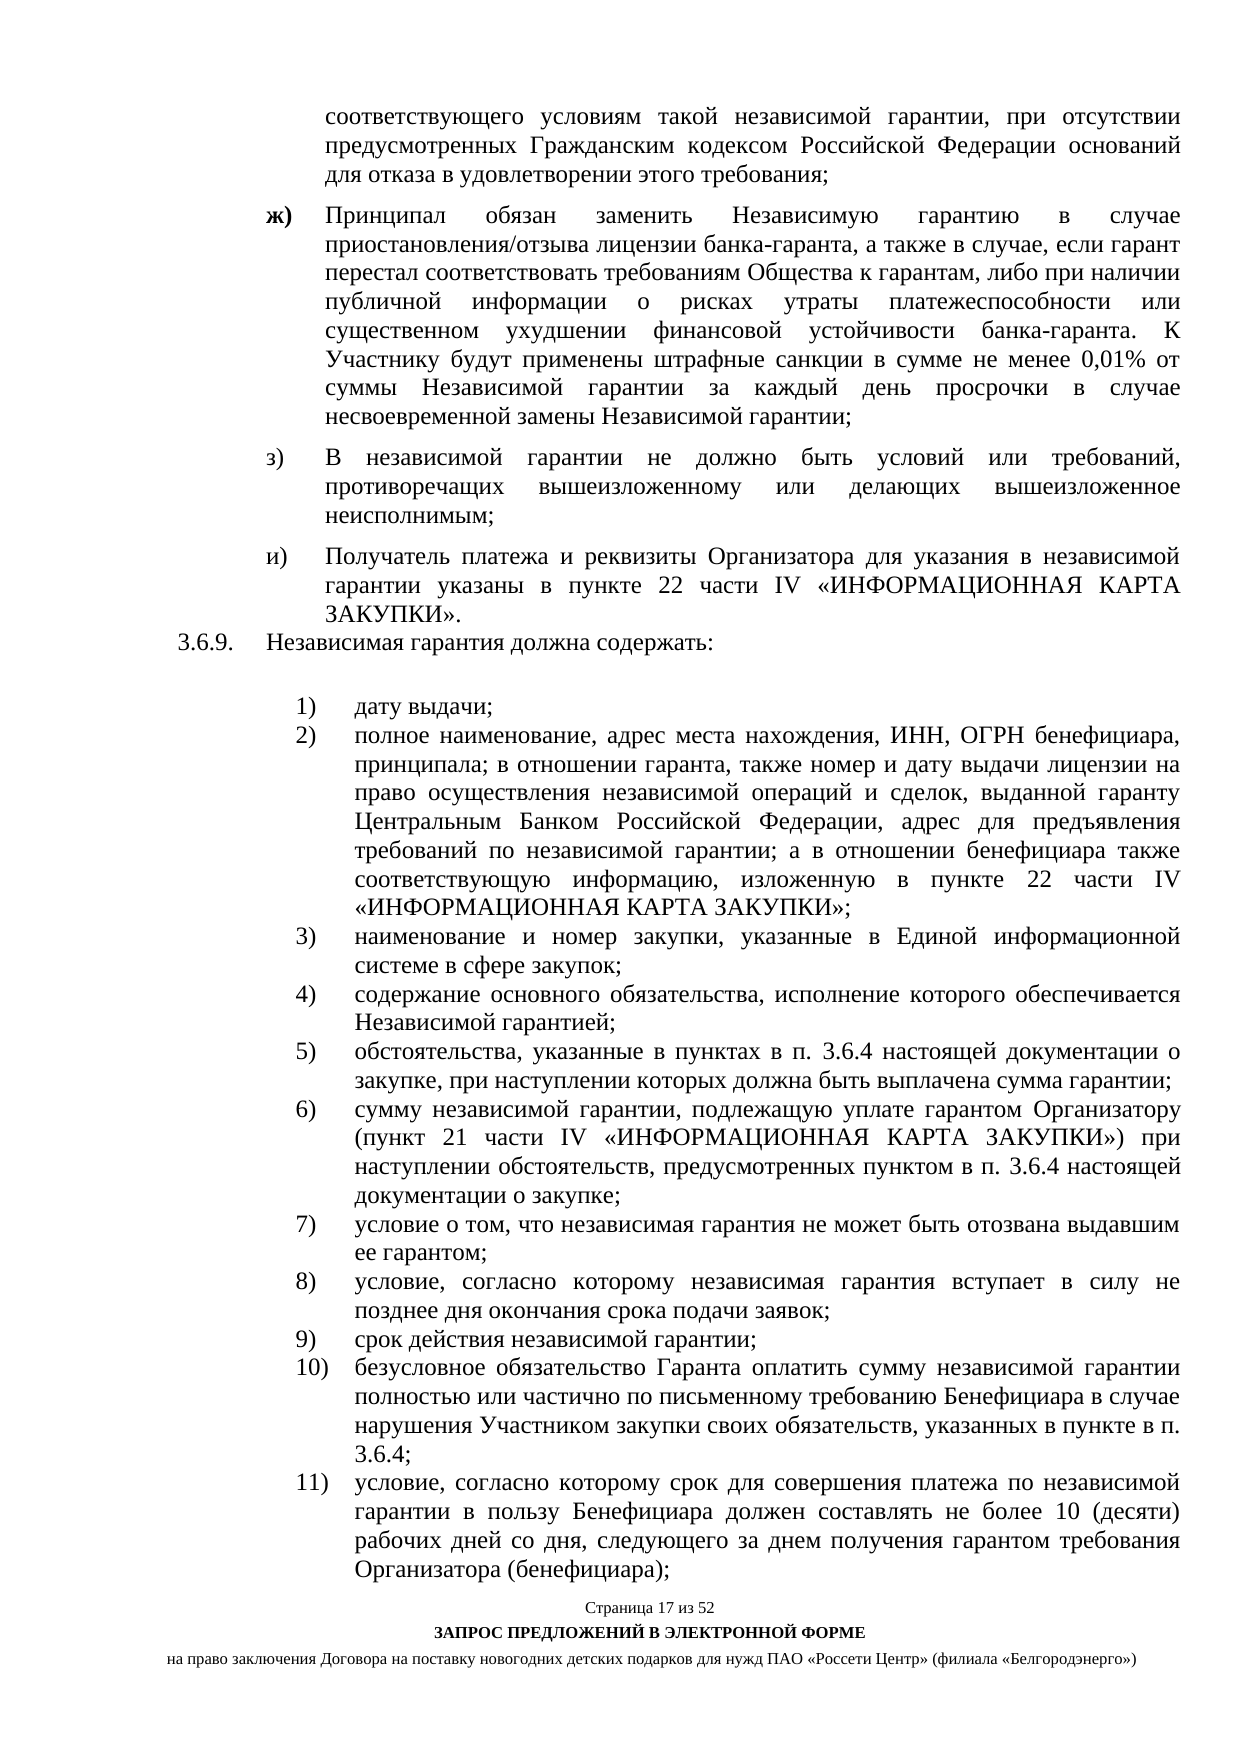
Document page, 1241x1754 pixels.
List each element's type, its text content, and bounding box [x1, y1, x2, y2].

list дату выдачи; [295, 691, 1181, 720]
list срок действия независимой гарантии; [295, 1324, 1181, 1352]
list наименование и номер закупки, указанные в Единой информационной системе в сфере закупок; [295, 921, 1181, 979]
list сумму независимой гарантии, подлежащую уплате гарантом Организатору (пункт 21 части IV «ИНФОРМАЦИОННАЯ КАРТА ЗАКУПКИ») при наступлении обстоятельств, предусмотренных пунктом в п. 3.6.4 настоящей документации о закупке; [295, 1094, 1181, 1209]
list условие, согласно которому срок для совершения платежа по независимой гарантии в пользу Бенефициара должен составлять не более 10 (десяти) рабочих дней со дня, следующего за днем получения гарантом требования Организатора (бенефициара); [295, 1467, 1181, 1582]
list безусловное обязательство Гаранта оплатить сумму независимой гарантии полностью или частично по письменному требованию Бенефициара в случае нарушения Участником закупки своих обязательств, указанных в пункте в п. 3.6.4; [295, 1352, 1181, 1467]
subtitle Независимая гарантия должна содержать: [118, 627, 1181, 656]
list содержание основного обязательства, исполнение которого обеспечивается Независимой гарантией; [295, 979, 1181, 1036]
list условие, согласно которому независимая гарантия вступает в силу не позднее дня окончания срока подачи заявок; [295, 1266, 1181, 1324]
list полное наименование, адрес места нахождения, ИНН, ОГРН бенефициара, принципала; в отношении гаранта, также номер и дату выдачи лицензии на право осуществления независимой операций и сделок, выданной гаранту Центральным Банком Российской Федерации, адрес для предъявления требований по независимой гарантии; а в отношении бенефициара также соответствующую информацию, изложенную в пункте 22 части IV «ИНФОРМАЦИОННАЯ КАРТА ЗАКУПКИ»; [295, 720, 1181, 921]
list условие о том, что независимая гарантия не может быть отозвана выдавшим ее гарантом; [295, 1209, 1181, 1266]
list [266, 101, 1181, 187]
list В независимой гарантии не должно быть условий или требований, противоречащих вышеизложенному или делающих вышеизложенное неисполнимым; [266, 442, 1181, 529]
list Получатель платежа и реквизиты Организатора для указания в независимой гарантии указаны в пункте 22 части IV «ИНФОРМАЦИОННАЯ КАРТА ЗАКУПКИ». [266, 541, 1181, 627]
list Принципал обязан заменить Независимую гарантию в случае приостановления/отзыва лицензии банка-гаранта, а также в случае, если гарант перестал соответствовать требованиям Общества к гарантам, либо при наличии публичной информации о рисках утраты платежеспособности или существенном ухудшении финансовой устойчивости банка-гаранта. К Участнику будут применены штрафные санкции в сумме не менее 0,01% от суммы Независимой гарантии за каждый день просрочки в случае несвоевременной замены Независимой гарантии; [266, 200, 1181, 430]
list обстоятельства, указанные в пунктах в п. 3.6.4 настоящей документации о закупке, при наступлении которых должна быть выплачена сумма гарантии; [295, 1036, 1181, 1094]
